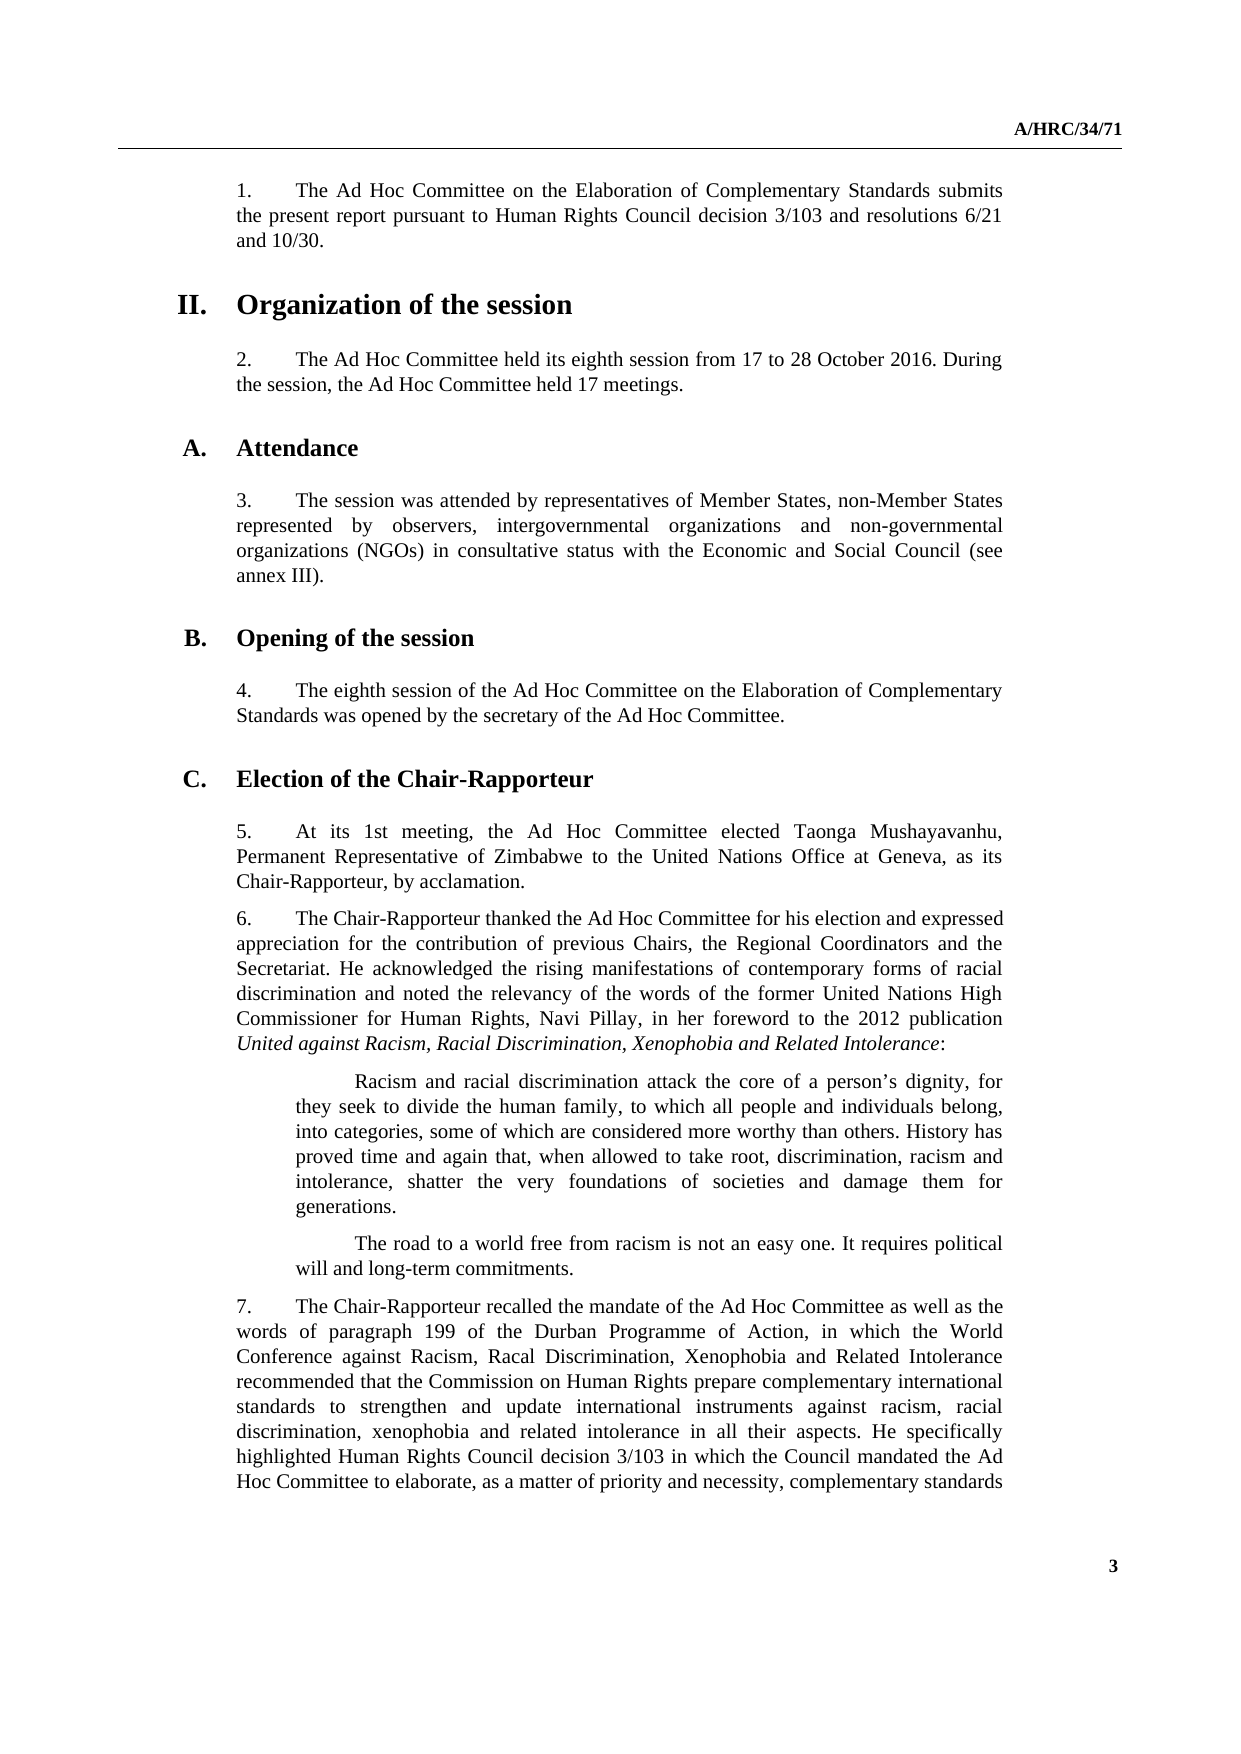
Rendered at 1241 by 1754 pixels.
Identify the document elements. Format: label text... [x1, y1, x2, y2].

text The road to a world free from racism is not an easy one. It requires political will and long-term commitments. [295, 1230, 1004, 1280]
text A. Attendance [118, 433, 1004, 462]
text 2. The Ad Hoc Committee held its eighth session from 17 to 28 October 2016. During the session, the Ad Hoc Committee held 17 meetings. [236, 346, 1004, 396]
text 1. The Ad Hoc Committee on the Elaboration of Complementary Standards submits the present report pursuant to Human Rights Council decision 3/103 and resolutions 6/21 and 10/30. [236, 177, 1004, 252]
text II. Organization of the session [118, 290, 1004, 321]
text Racism and racial discrimination attack the core of a person’s dignity, for they seek to divide the human family, to which all people and individuals belong, into categories, some of which are considered more worthy than others. History has proved time and again that, when allowed to take root, discrimination, racism and intolerance, shatter the very foundations of societies and damage them for generations. [295, 1068, 1004, 1218]
text 3. The session was attended by representatives of Member States, non-Member States represented by observers, intergovernmental organizations and non-governmental organizations (NGOs) in consultative status with the Economic and Social Council (see annex III). [236, 487, 1004, 587]
text C. Election of the Chair-Rapporteur [118, 765, 1004, 793]
text 5. At its 1st meeting, the Ad Hoc Committee elected Taonga Mushayavanhu, Permanent Representative of Zimbabwe to the United Nations Office at Geneva, as its Chair-Rapporteur, by acclamation. [236, 818, 1004, 893]
text 6. The Chair-Rapporteur thanked the Ad Hoc Committee for his election and expressed appreciation for the contribution of previous Chairs, the Regional Coordinators and the Secretariat. He acknowledged the rising manifestations of contemporary forms of racial discrimination and noted the relevancy of the words of the former United Nations High Commissioner for Human Rights, Navi Pillay, in her foreword to the 2012 publication United against Racism, Racial Discrimination, Xenophobia and Related Intolerance: [236, 905, 1004, 1055]
text 4. The eighth session of the Ad Hoc Committee on the Elaboration of Complementary Standards was opened by the secretary of the Ad Hoc Committee. [236, 677, 1004, 727]
text B. Opening of the session [118, 624, 1004, 652]
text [236, 1293, 1004, 1493]
